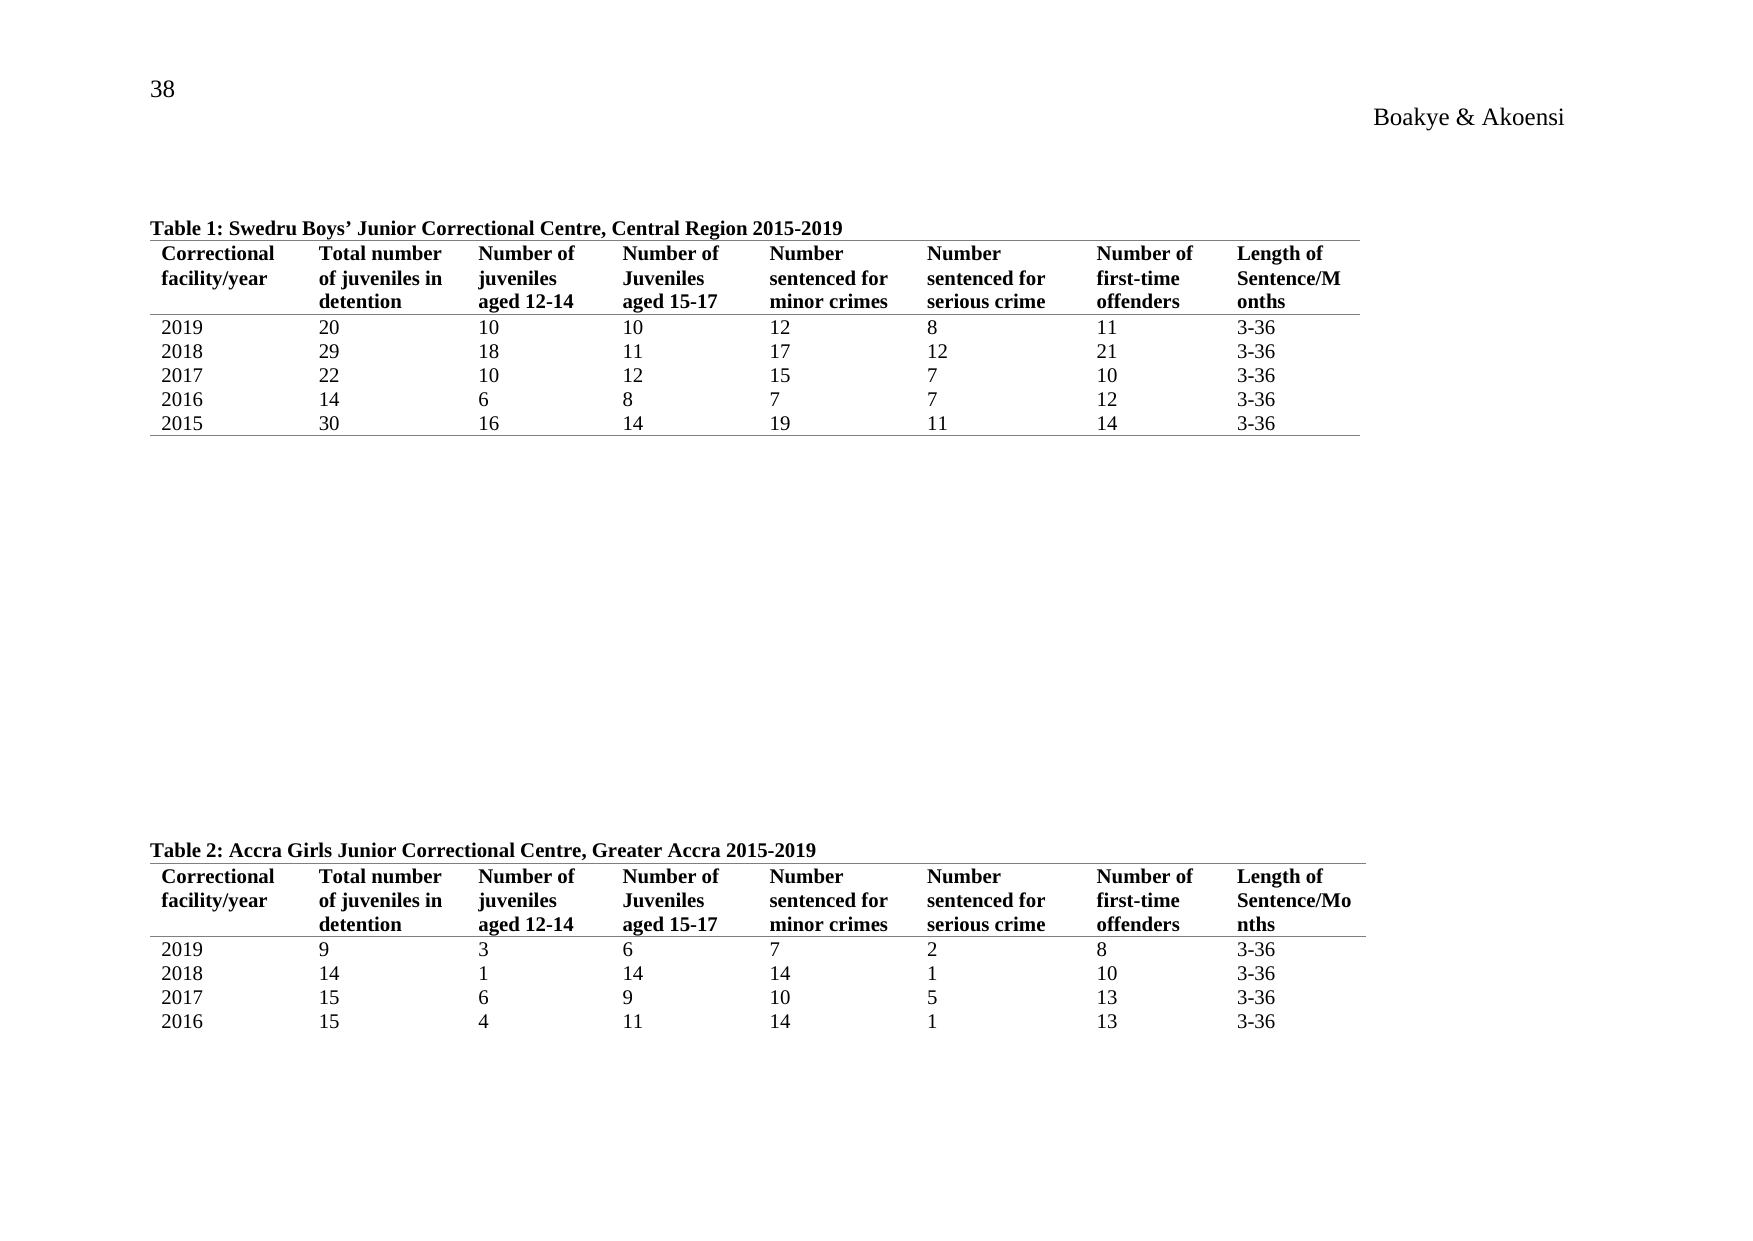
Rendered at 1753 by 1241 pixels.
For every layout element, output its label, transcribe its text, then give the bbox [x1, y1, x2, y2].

table_cell 3-36 [1226, 937, 1366, 961]
table_cell 14 [307, 961, 467, 985]
table_header Correctional facility/year [150, 864, 307, 936]
text Table 2: Accra Girls Junior Correctional Centre, Greater Accra 2015-2019 [150, 838, 1602, 862]
table_cell 14 [307, 387, 467, 411]
table_cell 3-36 [1226, 363, 1360, 387]
table_cell 2017 [150, 985, 307, 1009]
table_header Length of Sentence/Months [1226, 241, 1360, 313]
table_cell 20 [307, 315, 467, 339]
table_cell 2017 [150, 363, 307, 387]
table_cell 2015 [150, 411, 307, 435]
table_cell 12 [758, 315, 916, 339]
table_cell 17 [758, 339, 916, 363]
table_header Number of juveniles aged 12-14 [467, 864, 611, 936]
table_cell 30 [307, 411, 467, 435]
table_cell 2 [916, 937, 1085, 961]
table_cell 11 [611, 1009, 758, 1033]
table_header Correctional facility/year [150, 241, 307, 313]
table_cell 12 [1085, 387, 1226, 411]
table_cell 10 [1085, 363, 1226, 387]
table_cell 3 [467, 937, 611, 961]
table_cell 15 [758, 363, 916, 387]
table_cell 3-36 [1226, 387, 1360, 411]
table_cell 2018 [150, 339, 307, 363]
table_header Number of first-time offenders [1085, 864, 1226, 936]
table_cell 3-36 [1226, 411, 1360, 435]
table_cell 13 [1085, 985, 1226, 1009]
table_cell 11 [611, 339, 758, 363]
table_cell 10 [611, 315, 758, 339]
table_header Number of first-time offenders [1085, 241, 1226, 313]
table_cell 10 [467, 363, 611, 387]
table_header Total number of juveniles in detention [307, 241, 467, 313]
table_cell 21 [1085, 339, 1226, 363]
table_cell 3-36 [1226, 1009, 1366, 1033]
table_cell 3-36 [1226, 315, 1360, 339]
table_cell 12 [611, 363, 758, 387]
text Table 1: Swedru Boys’ Junior Correctional Centre, Central Region 2015-2019 [150, 216, 1602, 240]
table_header Number sentenced for minor crimes [758, 864, 916, 936]
table_cell 7 [758, 937, 916, 961]
table_cell 7 [916, 387, 1085, 411]
table_cell 14 [1085, 411, 1226, 435]
table_cell 6 [611, 937, 758, 961]
table_cell 15 [307, 1009, 467, 1033]
table_cell 10 [467, 315, 611, 339]
table_cell 7 [916, 363, 1085, 387]
table_cell 6 [467, 387, 611, 411]
table_cell 8 [916, 315, 1085, 339]
table_header Number sentenced for serious crime [916, 241, 1085, 313]
table_cell 6 [467, 985, 611, 1009]
table_cell 3-36 [1226, 985, 1366, 1009]
table_cell 4 [467, 1009, 611, 1033]
table_cell 1 [467, 961, 611, 985]
table_cell 18 [467, 339, 611, 363]
table_cell 12 [916, 339, 1085, 363]
table_cell 2019 [150, 937, 307, 961]
table_cell 7 [758, 387, 916, 411]
table_cell 19 [758, 411, 916, 435]
table_cell 11 [916, 411, 1085, 435]
table_cell 14 [758, 961, 916, 985]
table_cell 1 [916, 1009, 1085, 1033]
table_cell 9 [611, 985, 758, 1009]
table_cell 15 [307, 985, 467, 1009]
table_cell 16 [467, 411, 611, 435]
table_cell 2016 [150, 1009, 307, 1033]
table_cell 3-36 [1226, 339, 1360, 363]
table_header Number of Juveniles aged 15-17 [611, 864, 758, 936]
table_cell 22 [307, 363, 467, 387]
table_cell 10 [1085, 961, 1226, 985]
table_cell 2019 [150, 315, 307, 339]
table_cell 11 [1085, 315, 1226, 339]
table_header Length of Sentence/Months [1226, 864, 1366, 936]
table_cell 2018 [150, 961, 307, 985]
table_cell 5 [916, 985, 1085, 1009]
table_header Number of Juveniles aged 15-17 [611, 241, 758, 313]
table_cell 14 [758, 1009, 916, 1033]
table_cell 13 [1085, 1009, 1226, 1033]
table_cell 3-36 [1226, 961, 1366, 985]
table_header Number sentenced for serious crime [916, 864, 1085, 936]
table_cell 14 [611, 411, 758, 435]
table_cell 10 [758, 985, 916, 1009]
table_cell 2016 [150, 387, 307, 411]
table_header Number sentenced for minor crimes [758, 241, 916, 313]
table_cell 29 [307, 339, 467, 363]
table_header Number of juveniles aged 12-14 [467, 241, 611, 313]
table_cell 9 [307, 937, 467, 961]
table_cell 8 [1085, 937, 1226, 961]
table_cell 14 [611, 961, 758, 985]
table_cell 8 [611, 387, 758, 411]
table_cell 1 [916, 961, 1085, 985]
table_header Total number of juveniles in detention [307, 864, 467, 936]
